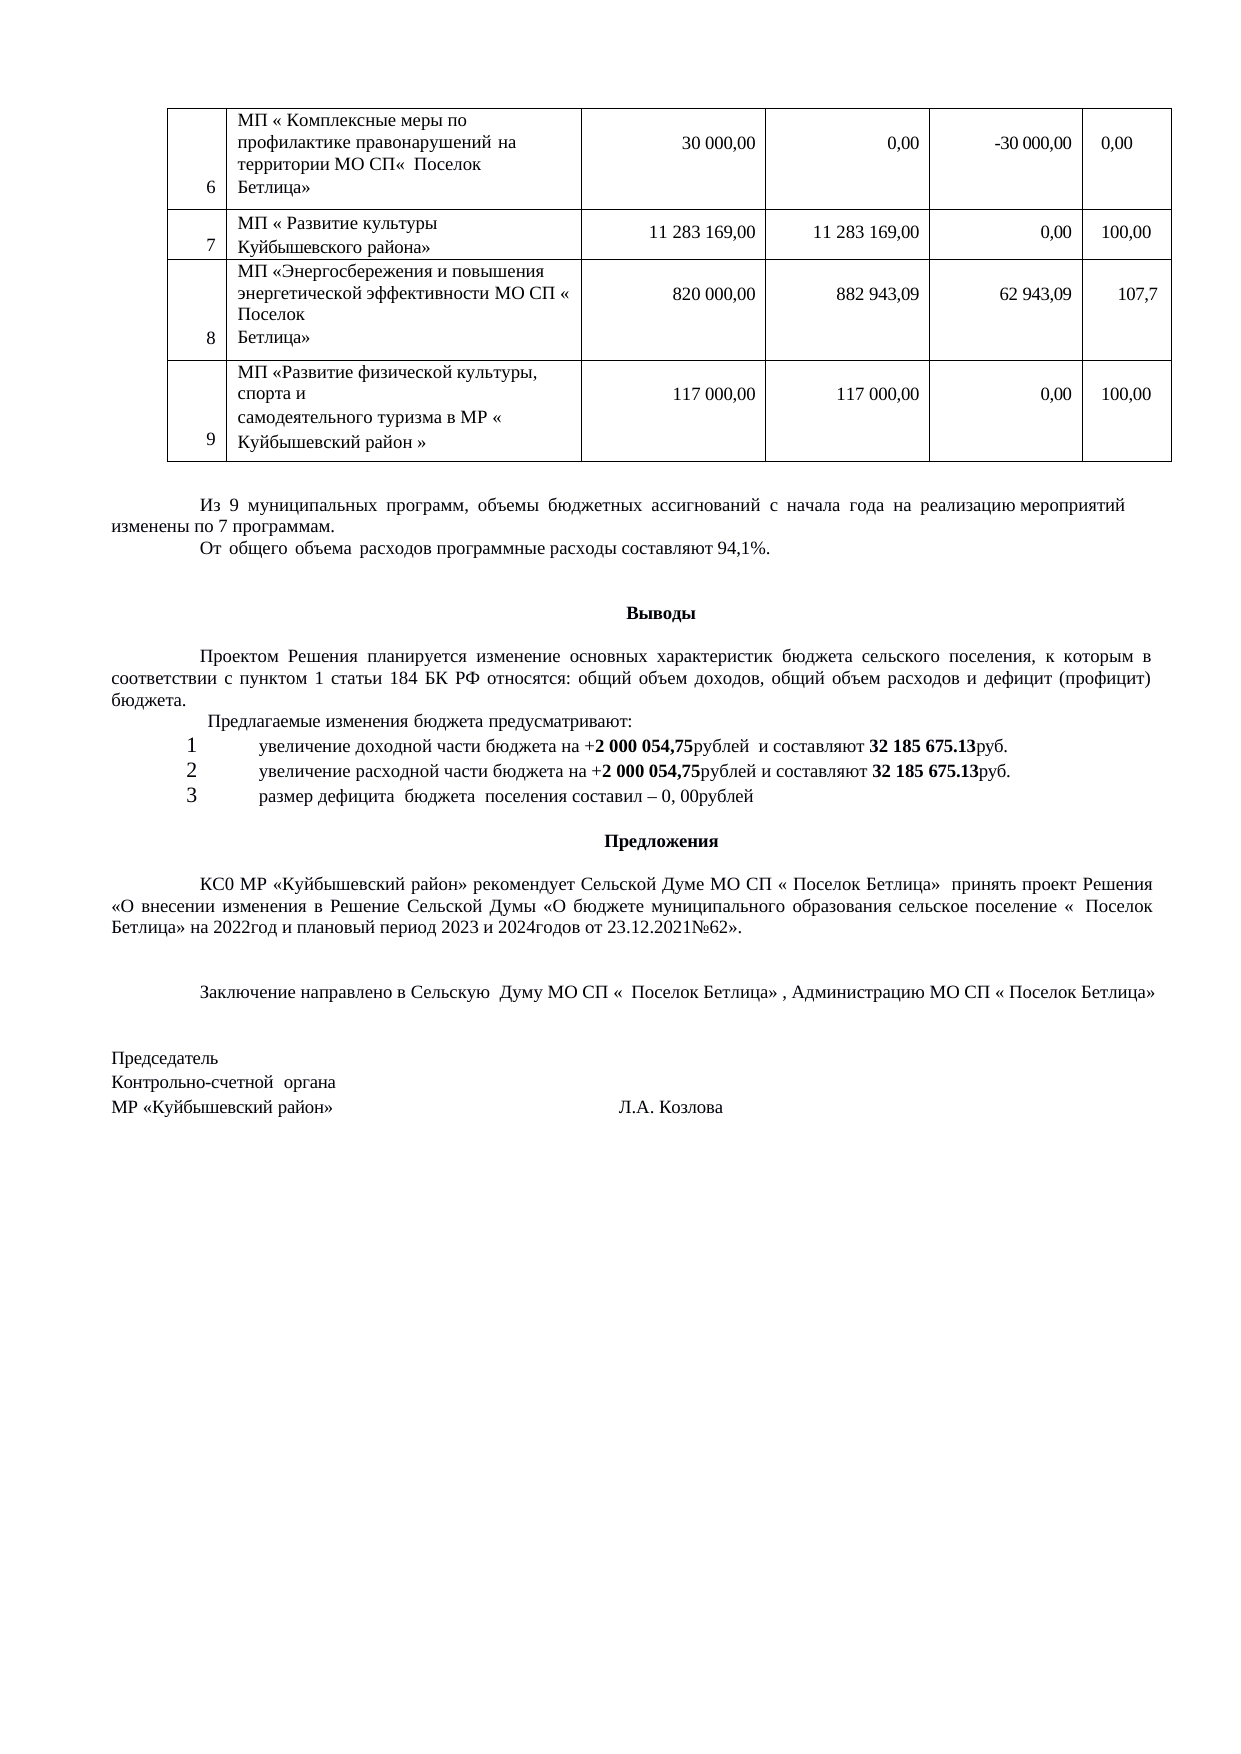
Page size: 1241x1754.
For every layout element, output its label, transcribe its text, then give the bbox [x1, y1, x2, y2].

text Контрольно-счетной органа [111, 1069, 1182, 1094]
table_cell 11 283 169,00 [582, 210, 765, 259]
table_cell 117 000,00 [766, 361, 929, 461]
text КС0 МР «Куйбышевский район» рекомендует Сельской Думе МО СП « Поселок Бетлица» принять проект Решения «О внесении изменения в Решение Сельской Думы «О бюджете муниципального образования сельское поселение « Поселок Бетлица» на 2022год и плановый период 2023 и 2024годов от 23.12.2021№62». [111, 873, 1152, 938]
text Из 9 муниципальных программ, объемы бюджетных ассигнований с начала года на реализацию мероприятий изменены по 7 программам. [111, 493, 1182, 537]
text МР «Куйбышевский район» Л.А. Козлова [111, 1094, 1182, 1119]
text Предложения [147, 829, 1175, 851]
table_cell МП « Комплексные меры по профилактике правонарушений на территории МО СП« Поселок Бетлица» [227, 109, 581, 209]
table_cell 0,00 [1083, 109, 1171, 209]
table_cell 107,7 [1083, 260, 1171, 359]
table_cell -30 000,00 [930, 109, 1082, 209]
list увеличение доходной части бюджета на +2 000 054,75рублей и составляют 32 185 675.13руб. [186, 732, 1182, 757]
table_cell 30 000,00 [582, 109, 765, 209]
table_cell МП «Энергосбережения и повышения энергетической эффективности МО СП « Поселок Бетлица» [227, 260, 581, 359]
text Председатель [111, 1047, 1182, 1068]
text Выводы [147, 602, 1175, 623]
table_cell МП «Развитие физической культуры, спорта и самодеятельного туризма в МР « Куйбышевский район » [227, 361, 581, 461]
table_cell 7 [168, 210, 226, 259]
table_cell 882 943,09 [766, 260, 929, 359]
list увеличение расходной части бюджета на +2 000 054,75рублей и составляют 32 185 675.13руб. [186, 757, 1182, 782]
text Предлагаемые изменения бюджета предусматривают: [207, 710, 1182, 732]
table_cell 11 283 169,00 [766, 210, 929, 259]
text Заключение направлено в Сельскую Думу МО СП « Поселок Бетлица» , Администрацию МО СП « Поселок Бетлица» [111, 981, 1182, 1003]
table_cell МП « Развитие культуры Куйбышевского района» [227, 210, 581, 259]
table_cell 0,00 [930, 361, 1082, 461]
table_cell 117 000,00 [582, 361, 765, 461]
table_cell 62 943,09 [930, 260, 1082, 359]
list размер дефицита бюджета поселения составил – 0, 00рублей [186, 782, 1182, 807]
table_cell 0,00 [766, 109, 929, 209]
table_cell 820 000,00 [582, 260, 765, 359]
table_cell 100,00 [1083, 361, 1171, 461]
table_cell 9 [168, 361, 226, 461]
text От общего объема расходов программные расходы составляют 94,1%. [111, 537, 1182, 558]
table_cell 0,00 [930, 210, 1082, 259]
table_cell 6 [168, 109, 226, 209]
table_cell 8 [168, 260, 226, 359]
text Проектом Решения планируется изменение основных характеристик бюджета сельского поселения, к которым в соответствии с пунктом 1 статьи 184 БК РФ относятся: общий объем доходов, общий объем расходов и дефицит (профицит) бюджета. [111, 645, 1152, 710]
table_cell 100,00 [1083, 210, 1171, 259]
